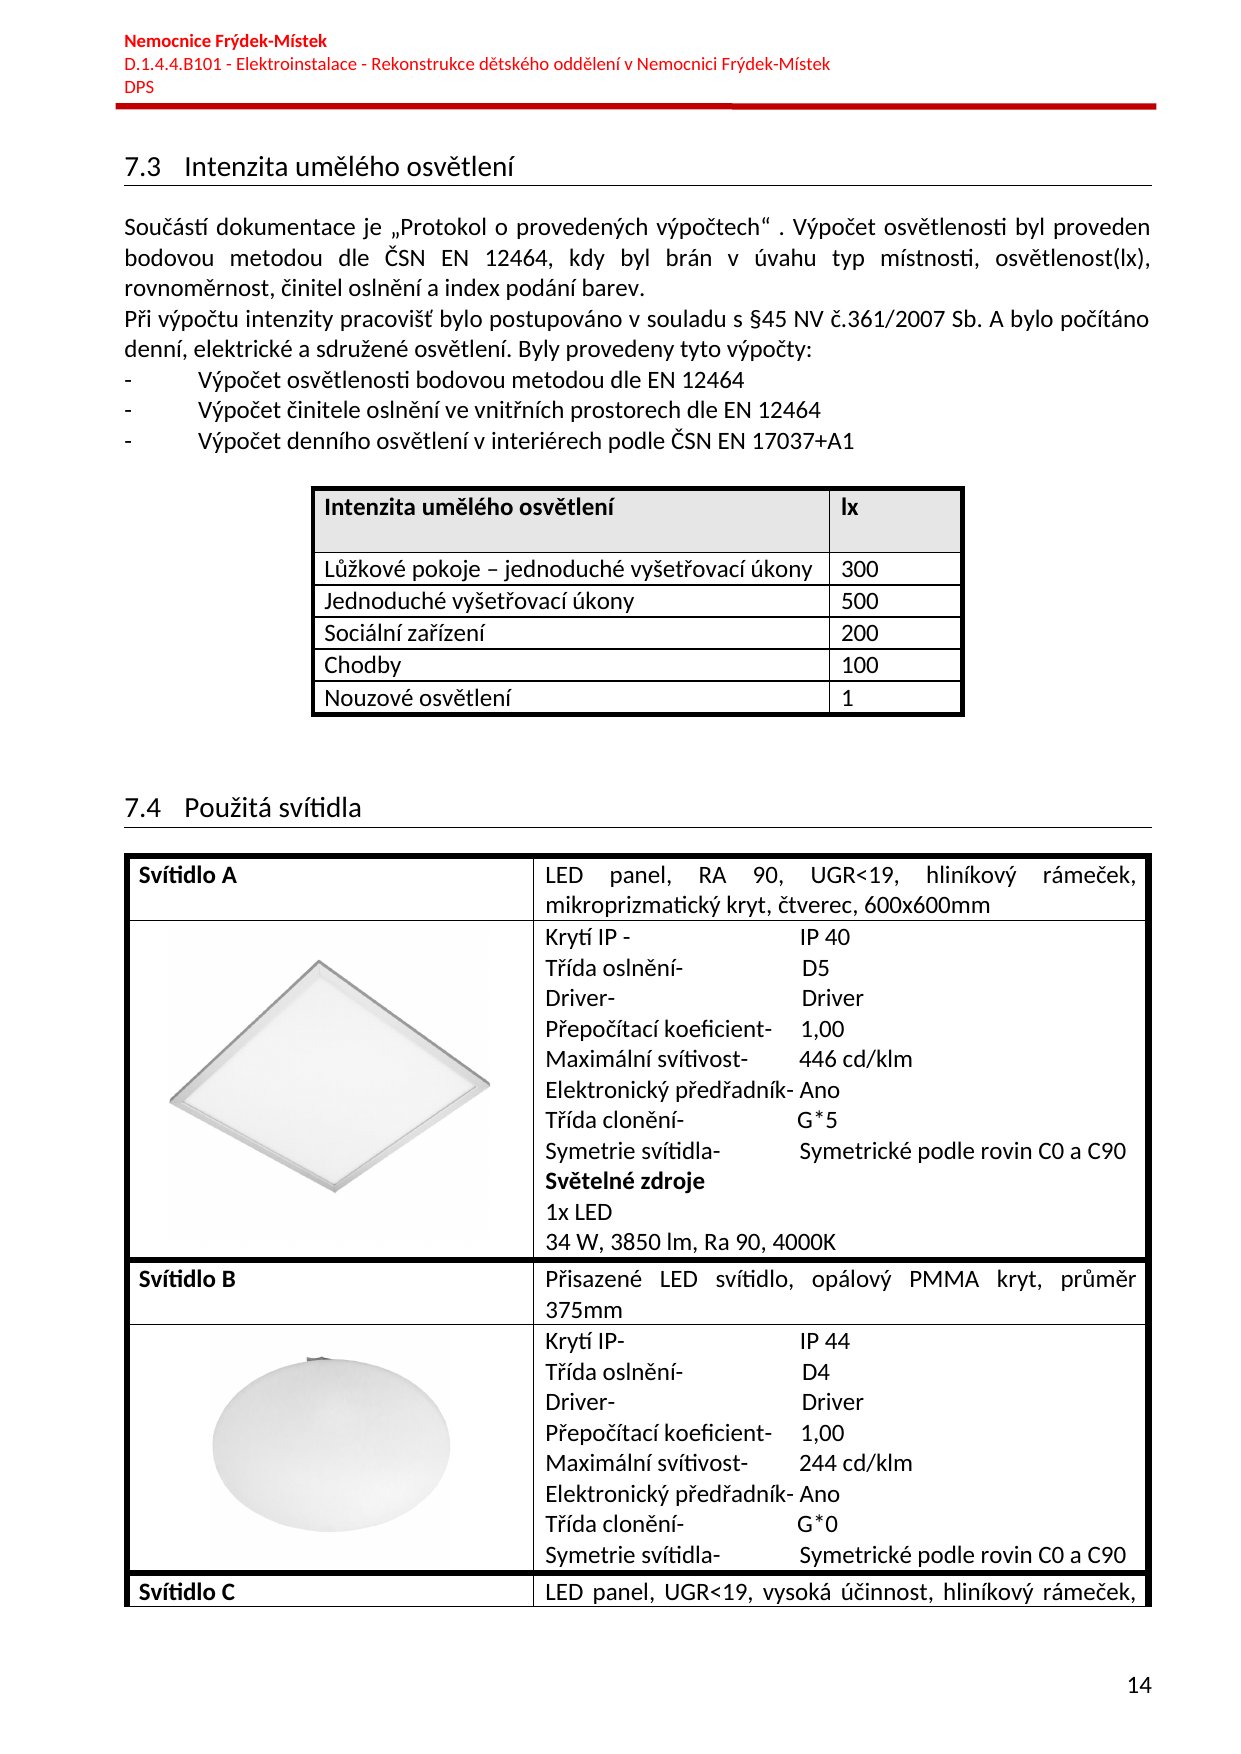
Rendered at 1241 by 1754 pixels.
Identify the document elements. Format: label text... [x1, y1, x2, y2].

table_cell [130, 921, 533, 1257]
table_header LED panel, RA 90, UGR<19, hliníkový rámeček, mikroprizmatický kryt, čtverec, 600x600mm [534, 859, 1145, 920]
table_cell [130, 1325, 533, 1569]
table_cell 300 [830, 553, 960, 584]
table_cell Chodby [315, 650, 829, 680]
text Součástí dokumentace je „Protokol o provedených výpočtech“ . Výpočet osvětlenosti byl proveden bodovou metodou dle ČSN EN 12464, kdy byl brán v úvahu typ místnosti, osvětlenost(lx), rovnoměrnost, činitel oslnění a index podání barev. [124, 211, 1152, 303]
table_cell 200 [830, 618, 960, 648]
table_header lx [830, 491, 960, 552]
text - Výpočet denního osvětlení v interiérech podle ČSN EN 17037+A1 [124, 425, 1152, 456]
table_cell Svítidlo B [130, 1263, 533, 1324]
table_cell Krytí IP - IP 40 Třída oslnění- D5 Driver- Driver Přepočítací koeficient- 1,00 Maximální svítivost- 446 cd/klm Elektronický předřadník- Ano Třída clonění- G*5 Symetrie svítidla- Symetrické podle rovin C0 a C90 Světelné zdroje 1x LED 34 W, 3850 lm, Ra 90, 4000K [534, 921, 1145, 1257]
subtitle Použitá svítidla [124, 789, 1152, 827]
text Při výpočtu intenzity pracovišť bylo postupováno v souladu s §45 NV č.361/2007 Sb. A bylo počítáno denní, elektrické a sdružené osvětlení. Byly provedeny tyto výpočty: [124, 303, 1152, 364]
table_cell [534, 1576, 1145, 1606]
text - Výpočet činitele oslnění ve vnitřních prostorech dle EN 12464 [124, 394, 1152, 425]
table_cell Krytí IP- IP 44 Třída oslnění- D4 Driver- Driver Přepočítací koeficient- 1,00 Maximální svítivost- 244 cd/klm Elektronický předřadník- Ano Třída clonění- G*0 Symetrie svítidla- Symetrické podle rovin C0 a C90 [534, 1325, 1145, 1569]
table_cell 100 [830, 650, 960, 680]
subtitle Intenzita umělého osvětlení [124, 148, 1152, 185]
table_header Intenzita umělého osvětlení [315, 491, 829, 552]
table_cell 500 [830, 586, 960, 616]
table_cell Lůžkové pokoje – jednoduché vyšetřovací úkony [315, 553, 829, 584]
table_cell Nouzové osvětlení [315, 682, 829, 712]
table_cell 1 [830, 682, 960, 712]
table_cell Přisazené LED svítidlo, opálový PMMA kryt, průměr 375mm [534, 1263, 1145, 1324]
table_header Svítidlo A [130, 859, 533, 920]
table_cell Svítidlo C [130, 1576, 533, 1606]
table_cell Jednoduché vyšetřovací úkony [315, 586, 829, 616]
table_cell Sociální zařízení [315, 618, 829, 648]
text - Výpočet osvětlenosti bodovou metodou dle EN 12464 [124, 364, 1152, 394]
